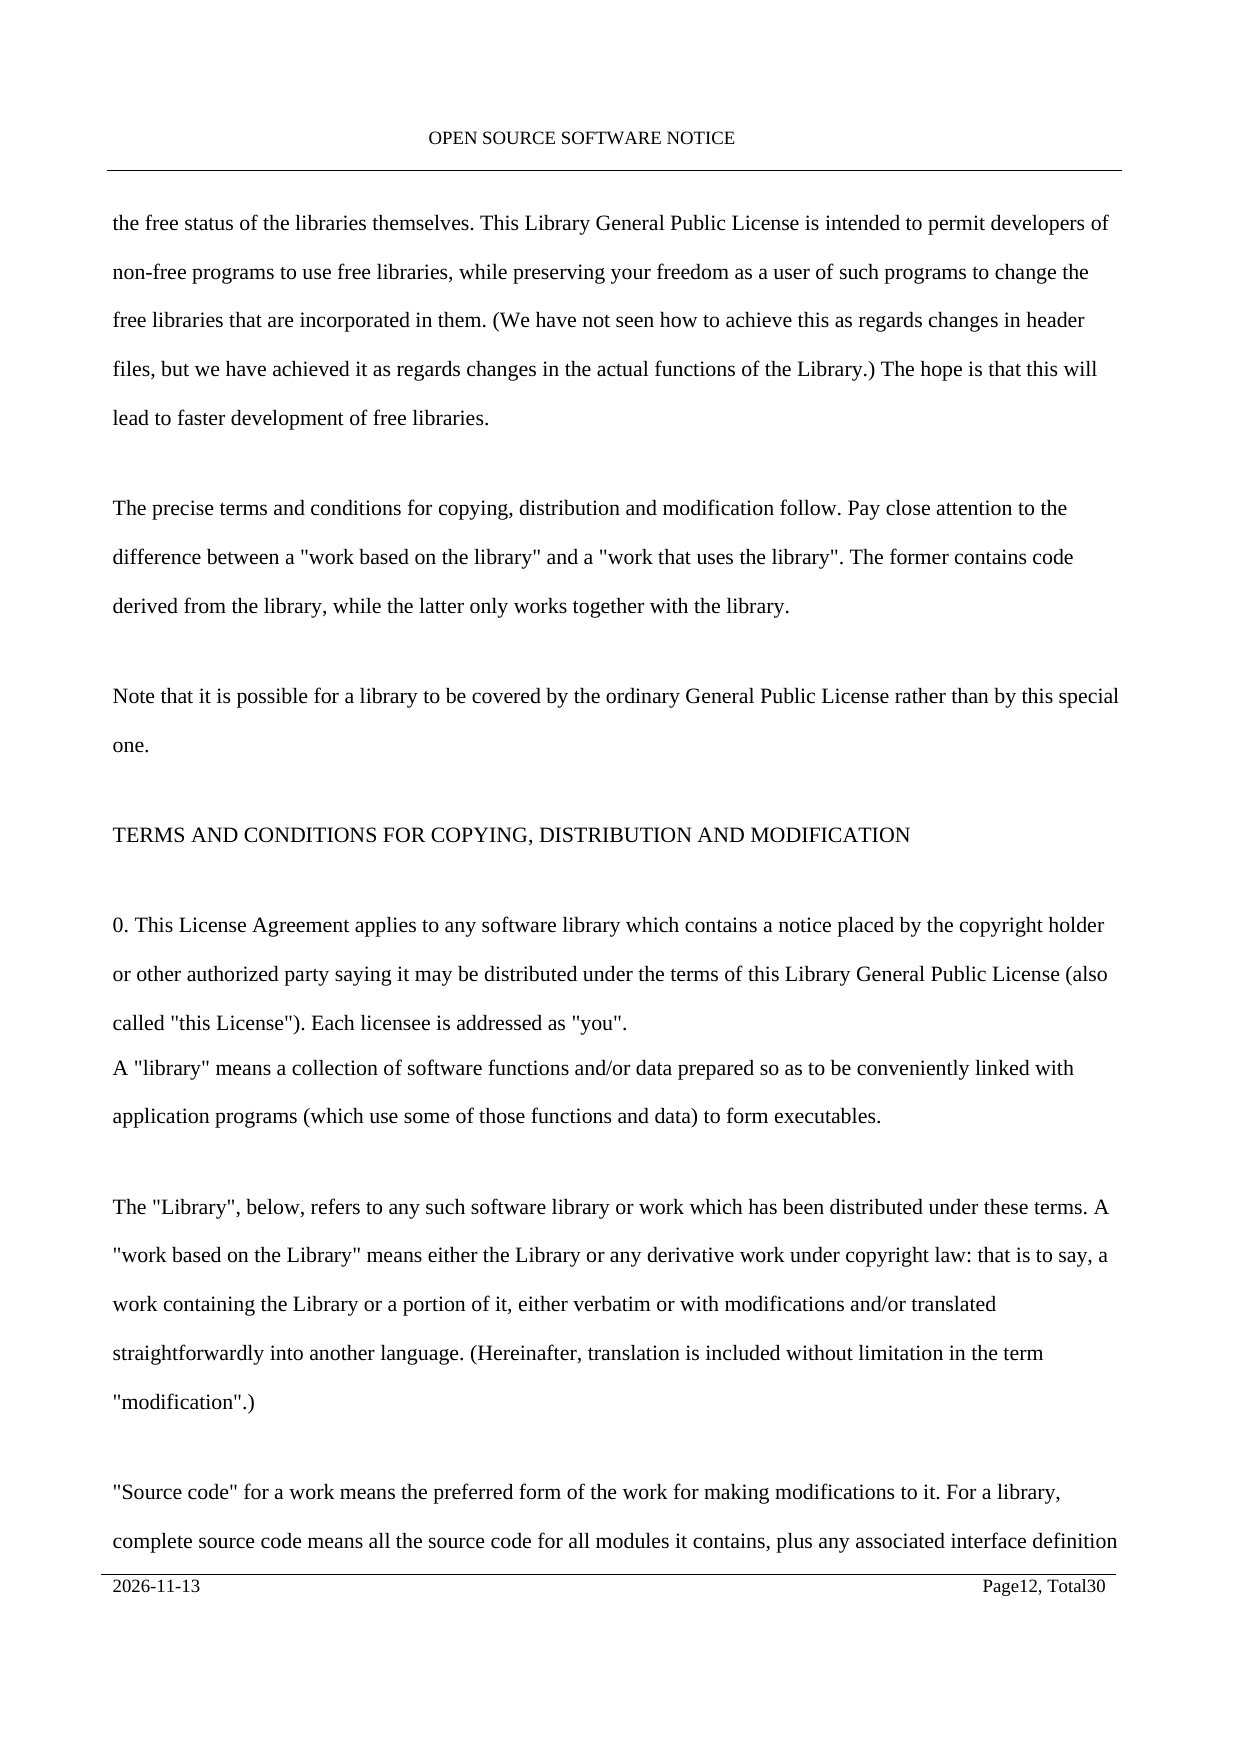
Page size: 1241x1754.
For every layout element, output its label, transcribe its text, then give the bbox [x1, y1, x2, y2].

text 0. This License Agreement applies to any software library which contains a notice placed by the copyright holder or other authorized party saying it may be distributed under the terms of this Library General Public License (also called "this License"). Each licensee is addressed as "you". [112, 908, 1128, 1038]
text Note that it is possible for a library to be covered by the ordinary General Public License rather than by this special one. [112, 679, 1128, 761]
text The "Library", below, refers to any such software library or work which has been distributed under these terms. A "work based on the Library" means either the Library or any derivative work under copyright law: that is to say, a work containing the Library or a portion of it, either verbatim or with modifications and/or translated straightforwardly into another language. (Hereinafter, translation is included without limitation in the term "modification".) [112, 1190, 1128, 1417]
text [112, 206, 1128, 434]
text TERMS AND CONDITIONS FOR COPYING, DISTRIBUTION AND MODIFICATION [112, 818, 1128, 851]
text The precise terms and conditions for copying, distribution and modification follow. Pay close attention to the difference between a "work based on the library" and a "work that uses the library". The former contains code derived from the library, while the latter only works together with the library. [112, 492, 1128, 622]
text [112, 1475, 1128, 1556]
text A "library" means a collection of software functions and/or data prepared so as to be conveniently linked with application programs (which use some of those functions and data) to form executables. [112, 1051, 1128, 1132]
